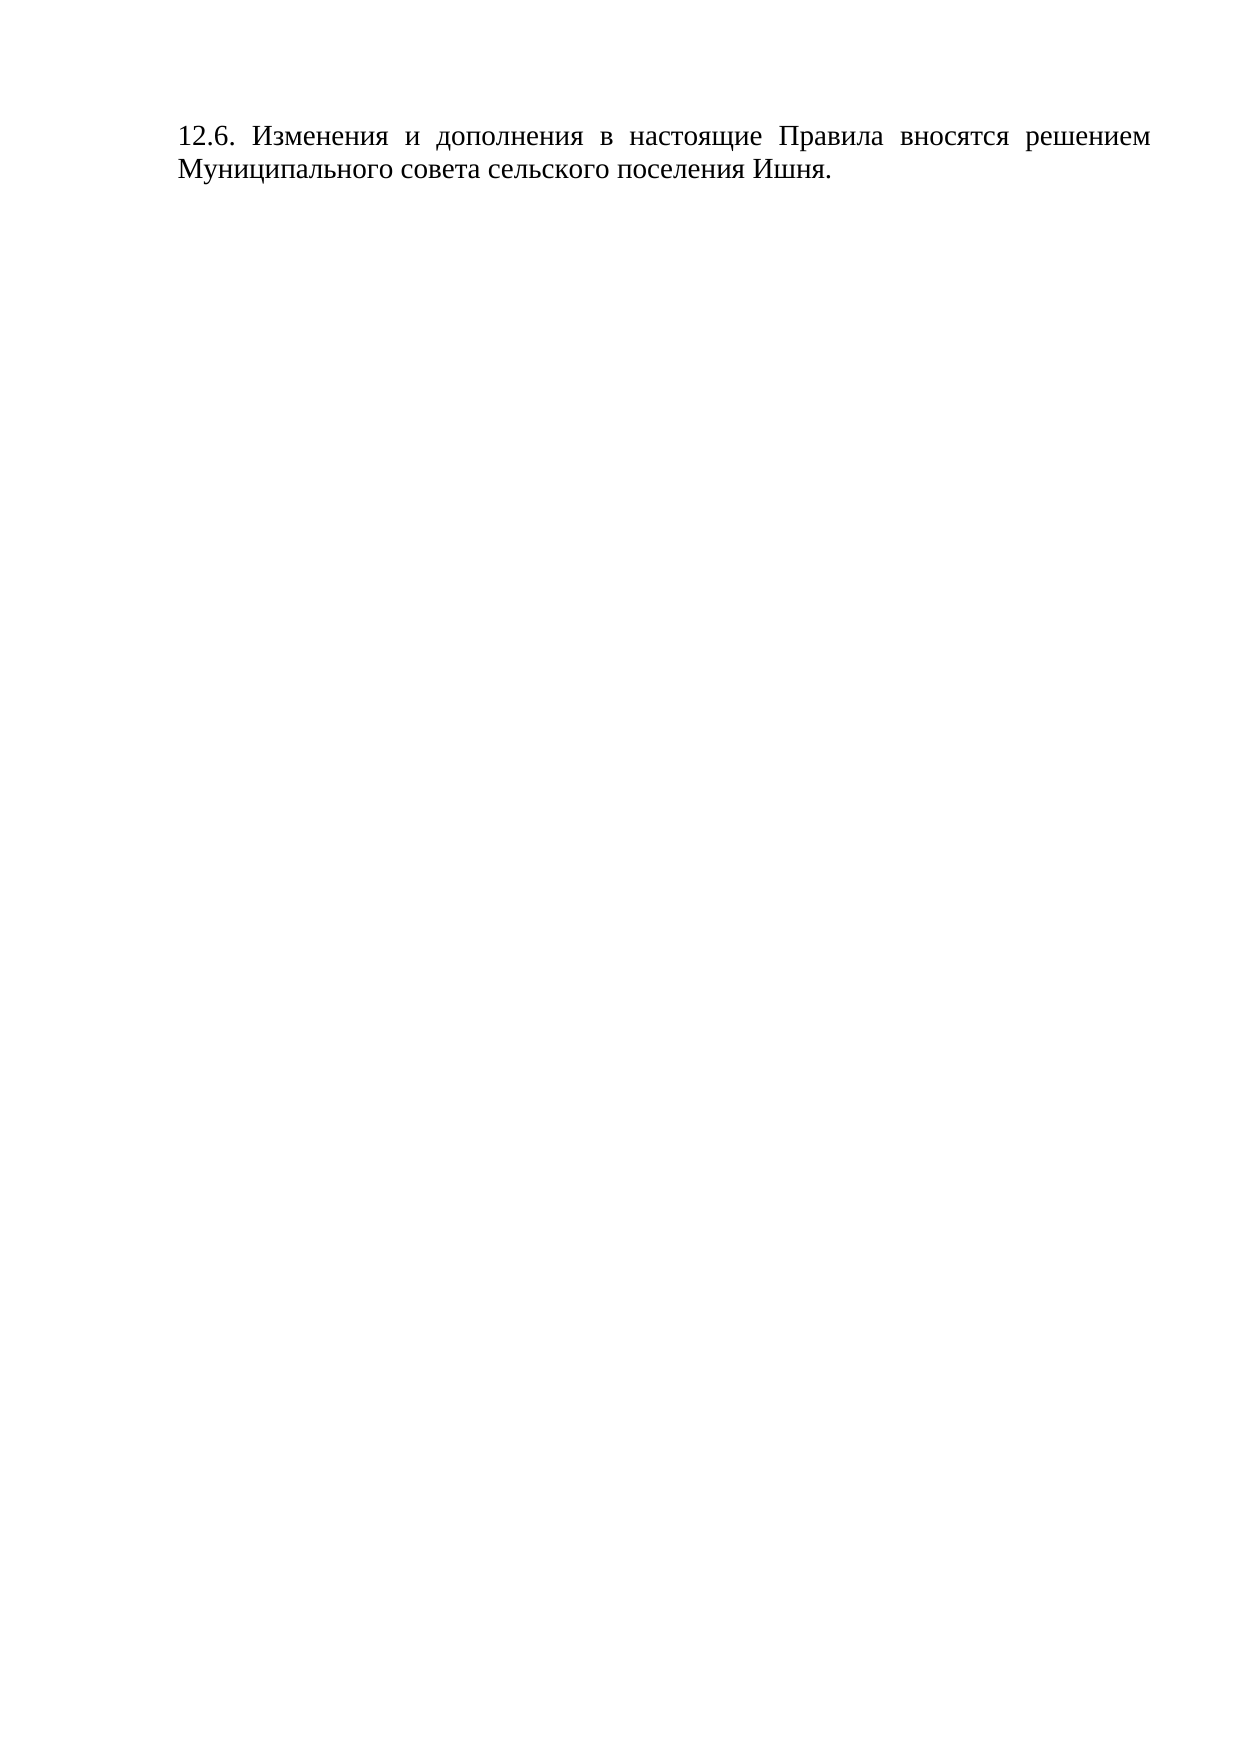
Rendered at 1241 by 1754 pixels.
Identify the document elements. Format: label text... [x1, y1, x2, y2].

text 12.6. Изменения и дополнения в настоящие Правила вносятся решением Муниципального совета сельского поселения Ишня. [177, 118, 1152, 185]
